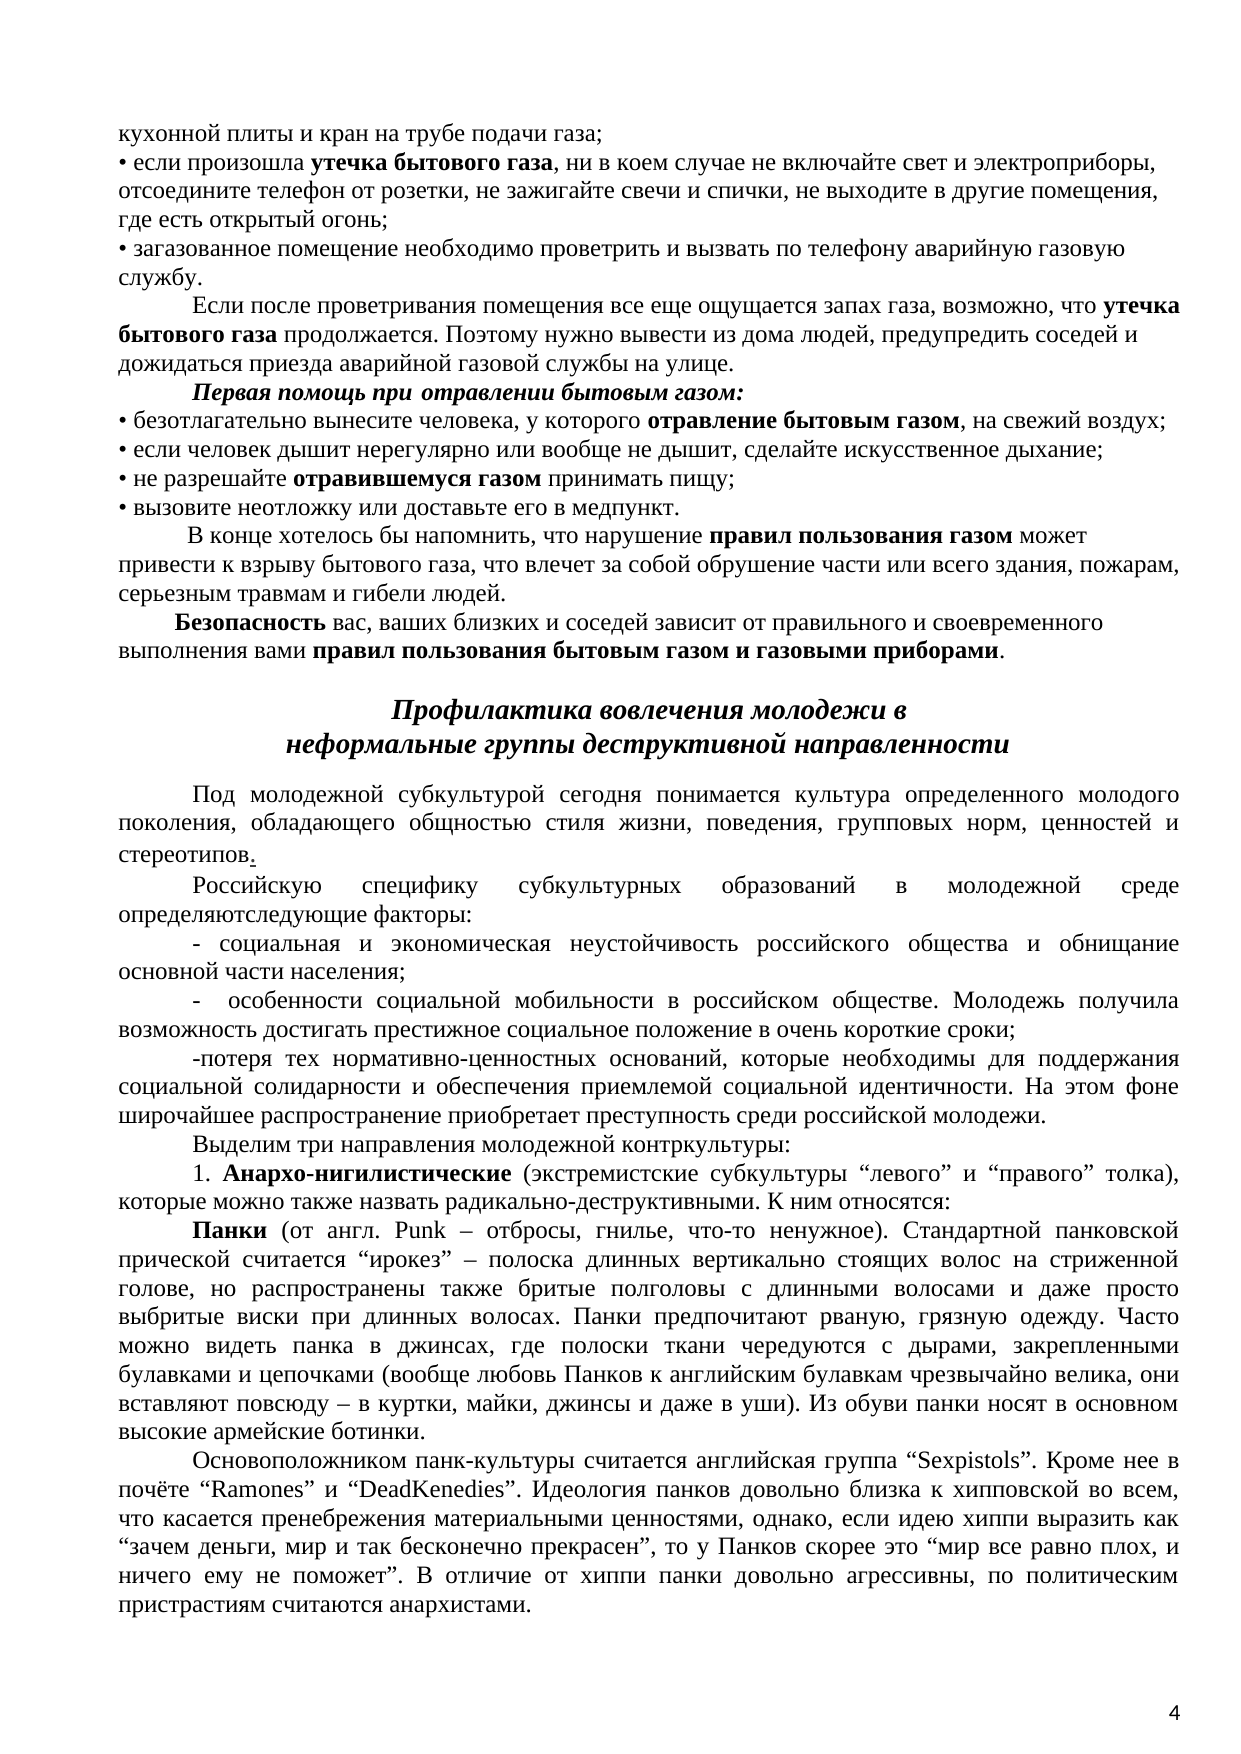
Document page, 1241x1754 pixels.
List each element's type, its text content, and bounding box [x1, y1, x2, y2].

text Выделим три направления молодежной контркультуры: [118, 1129, 1180, 1158]
text -потеря тех нормативно-ценностных оснований, которые необходимы для поддержания социальной солидарности и обеспечения приемлемой социальной идентичности. На этом фоне широчайшее распространение приобретает преступность среди российской молодежи. [118, 1043, 1180, 1129]
text Основоположником панк-культуры считается английская группа “Sexpistols”. Кроме нее в почёте “Ramones” и “DeadKenedies”. Идеология панков довольно близка к хипповской во всем, что касается пренебрежения материальными ценностями, однако, если идею хиппи выразить как “зачем деньги, мир и так бесконечно прекрасен”, то у Панков скорее это “мир все равно плох, и ничего ему не поможет”. В отличие от хиппи панки довольно агрессивны, по политическим пристрастиям считаются анархистами. [118, 1445, 1180, 1618]
text Российскую специфику субкультурных образований в молодежной среде определяютследующие факторы: [118, 870, 1180, 928]
text - особенности социальной мобильности в российском обществе. Молодежь получила возможность достигать престижное социальное положение в очень короткие сроки; [118, 985, 1180, 1043]
text 1. Анархо-нигилистические (экстремистские субкультуры “левого” и “правого” толка), которые можно также назвать радикально-деструктивными. К ним относятся: [118, 1158, 1180, 1215]
text Безопасность вас, ваших близких и соседей зависит от правильного и своевременного выполнения вами правил пользования бытовым газом и газовыми приборами. [118, 607, 1180, 692]
text Под молодежной субкультурой сегодня понимается культура определенного молодого поколения, обладающего общностью стиля жизни, поведения, групповых норм, ценностей и стереотипов. [118, 779, 1180, 870]
text Профилактика вовлечения молодежи в [118, 692, 1180, 726]
text Панки (от англ. Punk – отбросы, гнилье, что-то ненужное). Стандартной панковской прической считается “ирокез” – полоска длинных вертикально стоящих волос на стриженной голове, но распространены также бритые полголовы с длинными волосами и даже просто выбритые виски при длинных волосах. Панки предпочитают рваную, грязную одежду. Часто можно видеть панка в джинсах, где полоски ткани чередуются с дырами, закрепленными булавками и цепочками (вообще любовь Панков к английским булавкам чрезвычайно велика, они вставляют повсюду – в куртки, майки, джинсы и даже в уши). Из обуви панки носят в основном высокие армейские ботинки. [118, 1215, 1180, 1445]
text - социальная и экономическая неустойчивость российского общества и обнищание основной части населения; [118, 928, 1180, 985]
text неформальные группы деструктивной направленности [118, 726, 1180, 759]
